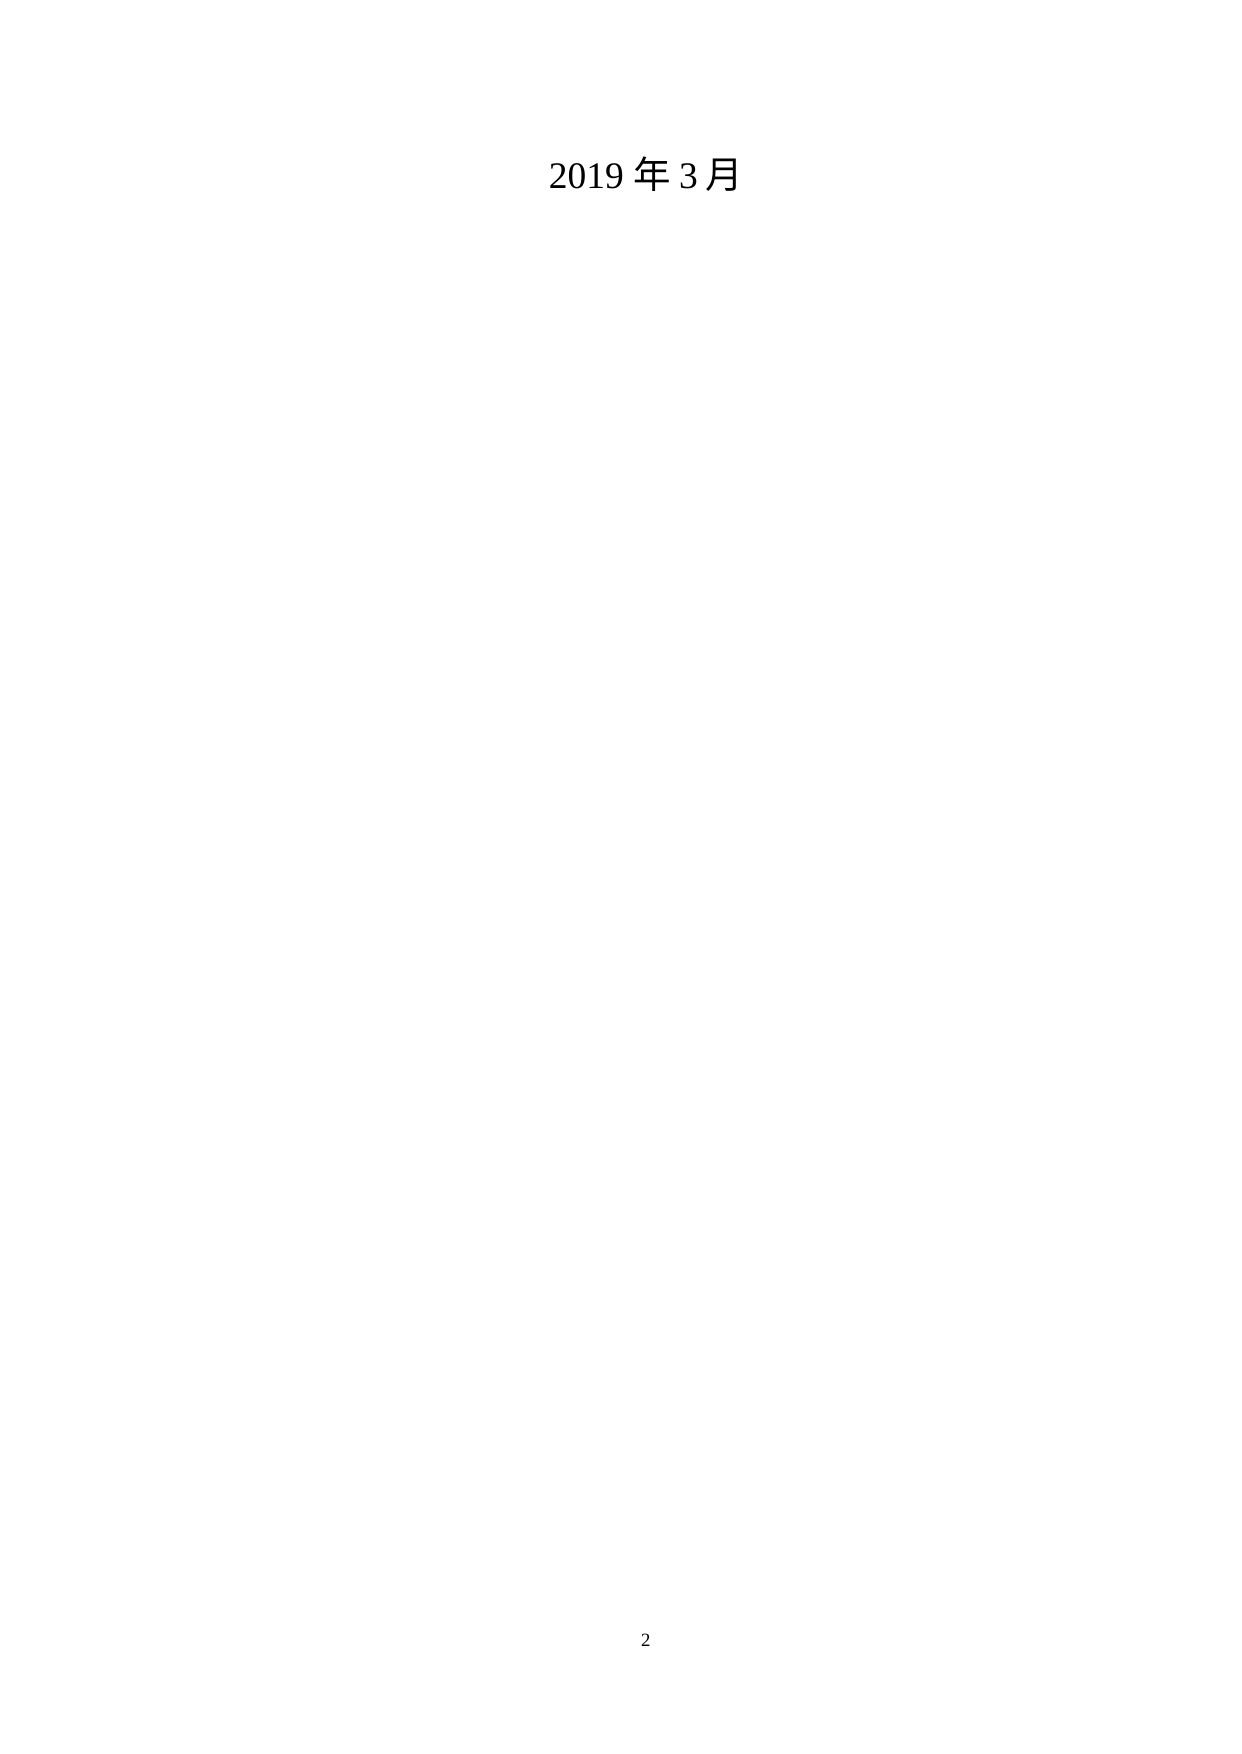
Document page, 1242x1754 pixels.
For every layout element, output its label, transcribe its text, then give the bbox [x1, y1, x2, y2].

text 2019 年 3月 [150, 140, 1141, 205]
